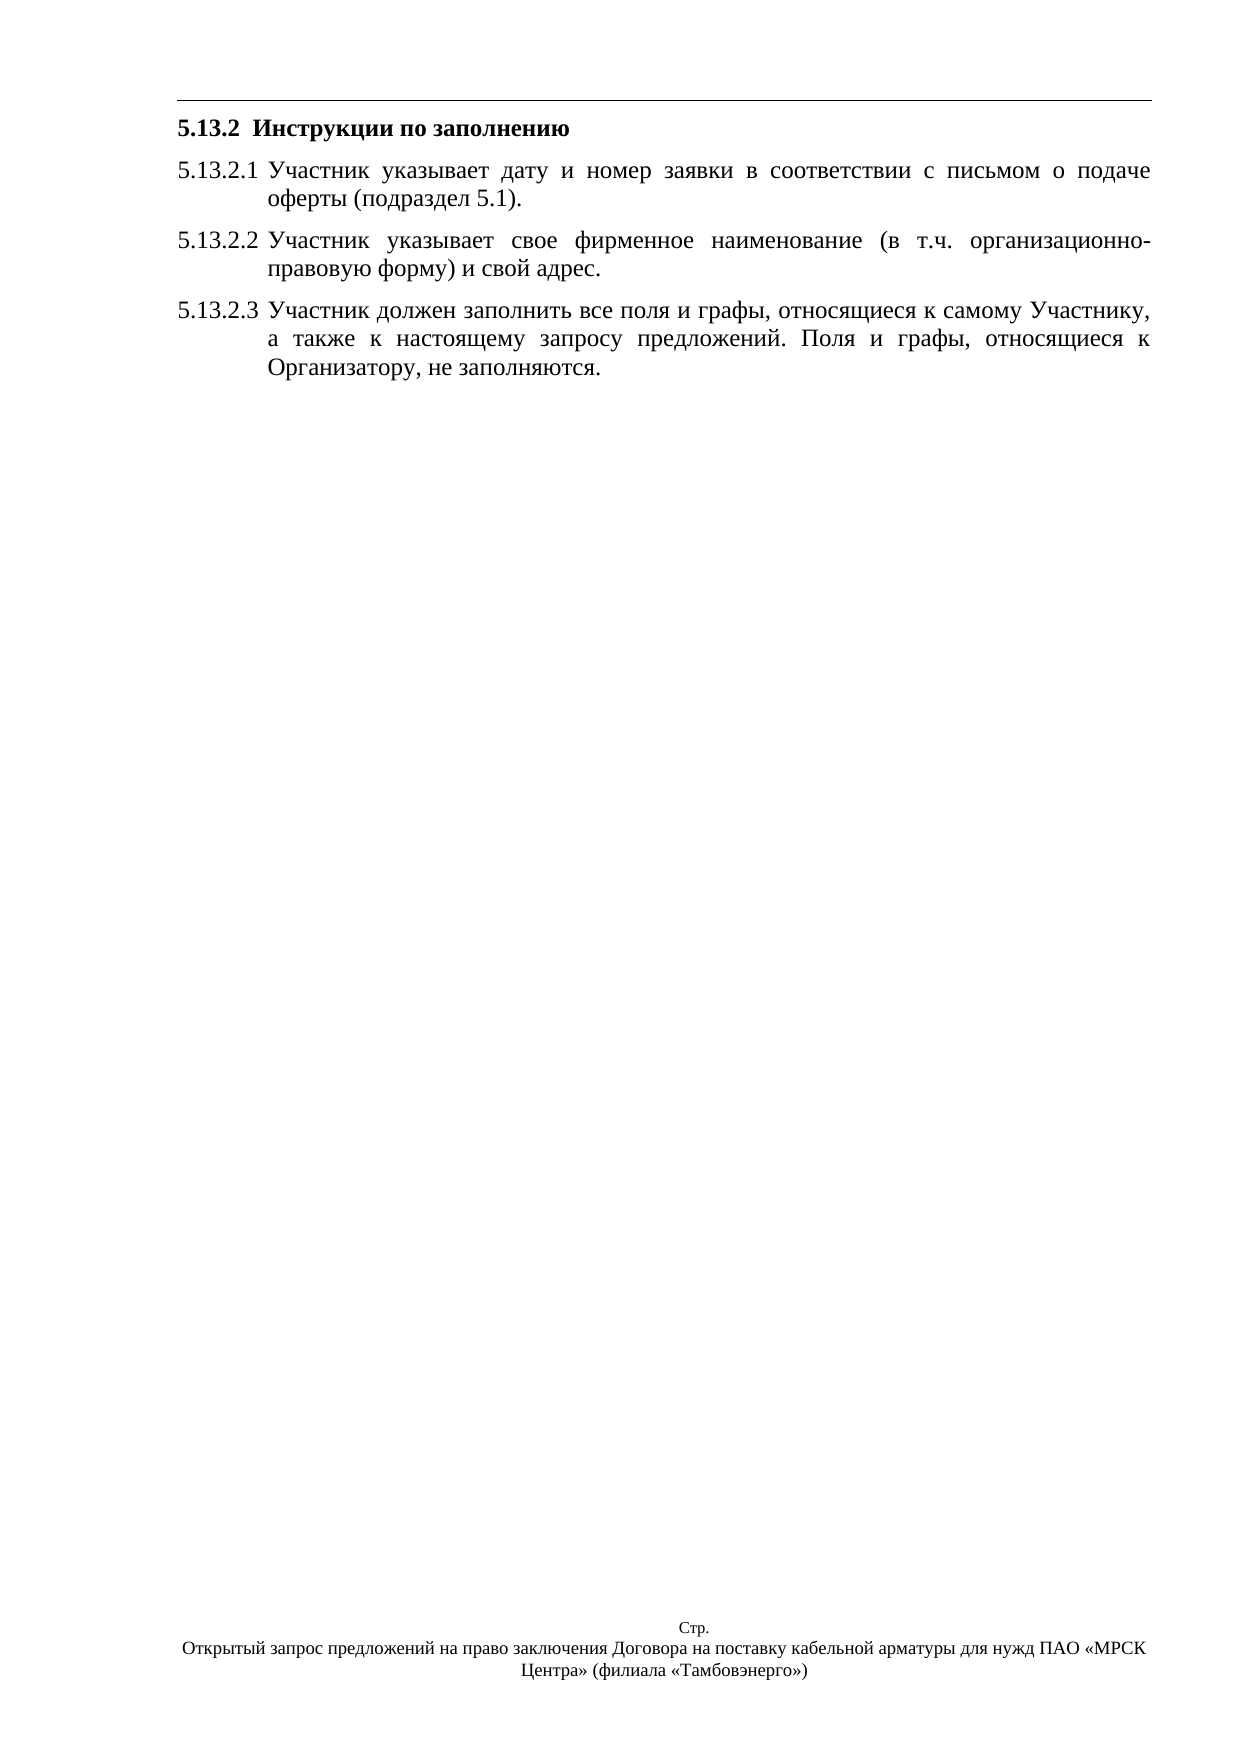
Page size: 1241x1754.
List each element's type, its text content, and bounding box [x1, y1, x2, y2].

list Участник указывает дату и номер заявки в соответствии с письмом о подаче оферты (подраздел 5.1). [177, 155, 1152, 212]
list Участник должен заполнить все поля и графы, относящиеся к самому Участнику, а также к настоящему запросу предложений. Поля и графы, относящиеся к Организатору, не заполняются. [177, 295, 1152, 381]
list Участник указывает свое фирменное наименование (в т.ч. организационно-правовую форму) и свой адрес. [177, 225, 1152, 282]
subtitle Инструкции по заполнению [177, 113, 1152, 142]
